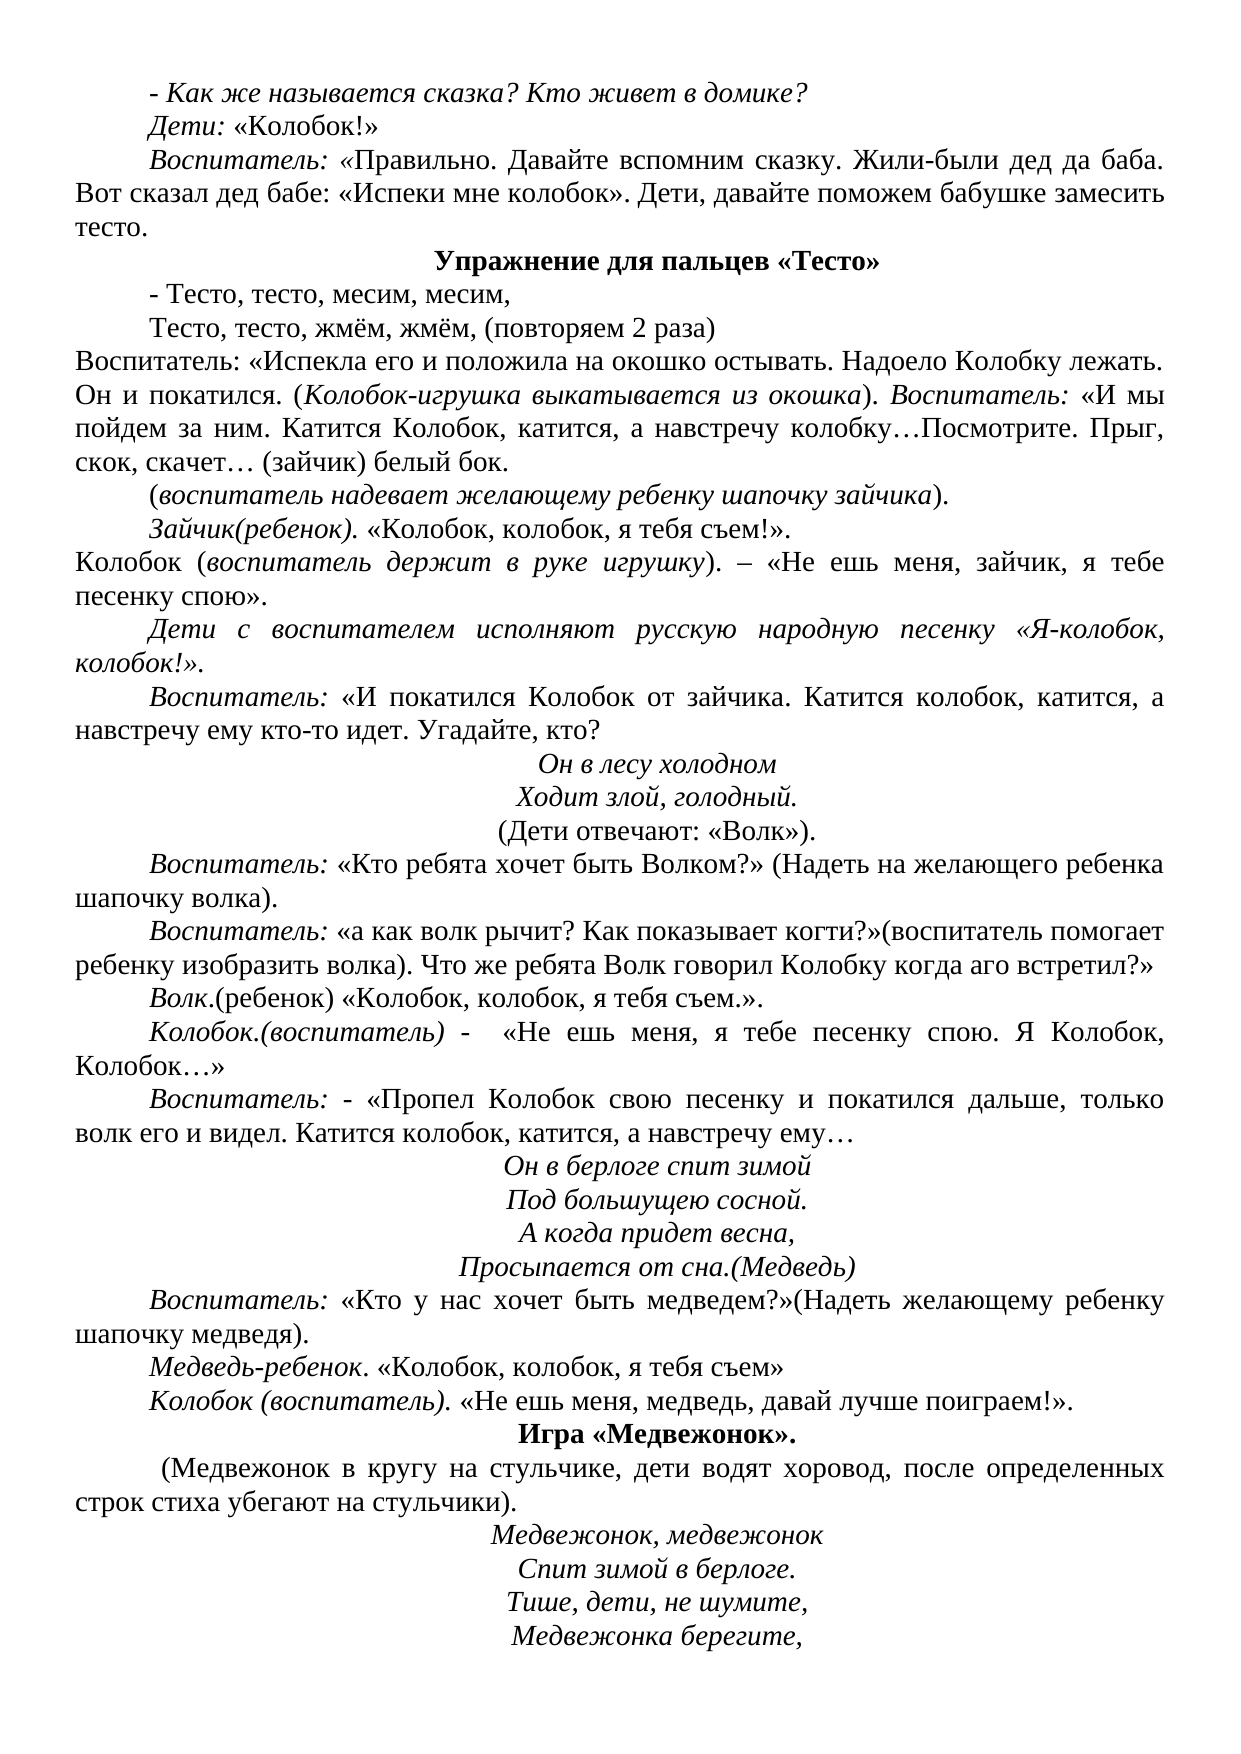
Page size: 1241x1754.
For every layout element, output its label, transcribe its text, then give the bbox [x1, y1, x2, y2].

text Воспитатель: - «Пропел Колобок свою песенку и покатился дальше, только волк его и видел. Катится колобок, катится, а навстречу ему… [75, 1081, 1165, 1148]
text Упражнение для пальцев «Тесто» [75, 243, 1165, 276]
text (воспитатель надевает желающему ребенку шапочку зайчика). [75, 477, 1165, 511]
text Воспитатель: «Испекла его и положила на окошко остывать. Надоело Колобку лежать. Он и покатился. (Колобок-игрушка выкатывается из окошка). Воспитатель: «И мы пойдем за ним. Катится Колобок, катится, а навстречу колобку…Посмотрите. Прыг, скок, скачет… (зайчик) белый бок. [75, 343, 1165, 477]
text Волк.(ребенок) «Колобок, колобок, я тебя съем.». [75, 981, 1165, 1014]
text Тише, дети, не шумите, [75, 1584, 1165, 1618]
text Воспитатель: «а как волк рычит? Как показывает когти?»(воспитатель помогает ребенку изобразить волка). Что же ребята Волк говорил Колобку когда аго встретил?» [75, 913, 1165, 981]
text - Как же называется сказка? Кто живет в домике? [75, 75, 1165, 108]
text Воспитатель: «И покатился Колобок от зайчика. Катится колобок, катится, а навстречу ему кто-то идет. Угадайте, кто? [75, 679, 1165, 746]
text Медведь-ребенок. «Колобок, колобок, я тебя съем» [75, 1349, 1165, 1383]
text Зайчик(ребенок). «Колобок, колобок, я тебя съем!». [75, 511, 1165, 544]
text Дети: «Колобок!» [75, 108, 1165, 142]
text Ходит злой, голодный. [75, 779, 1165, 813]
text Медвежонка берегите, [75, 1618, 1165, 1651]
text А когда придет весна, [75, 1215, 1165, 1249]
text Колобок (воспитатель). «Не ешь меня, медведь, давай лучше поиграем!». [75, 1383, 1165, 1417]
text Дети с воспитателем исполняют русскую народную песенку «Я-колобок, колобок!». [75, 612, 1165, 679]
text Воспитатель: «Кто у нас хочет быть медведем?»(Надеть желающему ребенку шапочку медведя). [75, 1282, 1165, 1349]
text Колобок (воспитатель держит в руке игрушку). – «Не ешь меня, зайчик, я тебе песенку спою». [75, 544, 1165, 612]
text Воспитатель: «Кто ребята хочет быть Волком?» (Надеть на желающего ребенка шапочку волка). [75, 846, 1165, 913]
text Спит зимой в берлоге. [75, 1551, 1165, 1584]
text - Тесто, тесто, месим, месим, [75, 276, 1165, 310]
text Под большущею сосной. [75, 1182, 1165, 1215]
text (Дети отвечают: «Волк»). [75, 813, 1165, 846]
text Игра «Медвежонок». [75, 1417, 1165, 1450]
text (Медвежонок в кругу на стульчике, дети водят хоровод, после определенных строк стиха убегают на стульчики). [75, 1450, 1165, 1517]
text Медвежонок, медвежонок [75, 1517, 1165, 1551]
text Просыпается от сна.(Медведь) [75, 1249, 1165, 1282]
text Колобок.(воспитатель) - «Не ешь меня, я тебе песенку спою. Я Колобок, Колобок…» [75, 1014, 1165, 1081]
text Воспитатель: «Правильно. Давайте вспомним сказку. Жили-были дед да баба. Вот сказал дед бабе: «Испеки мне колобок». Дети, давайте поможем бабушке замесить тесто. [75, 142, 1165, 243]
text Тесто, тесто, жмём, жмём, (повторяем 2 раза) [75, 310, 1165, 343]
text Он в берлоге спит зимой [75, 1148, 1165, 1182]
text Он в лесу холодном [75, 746, 1165, 779]
